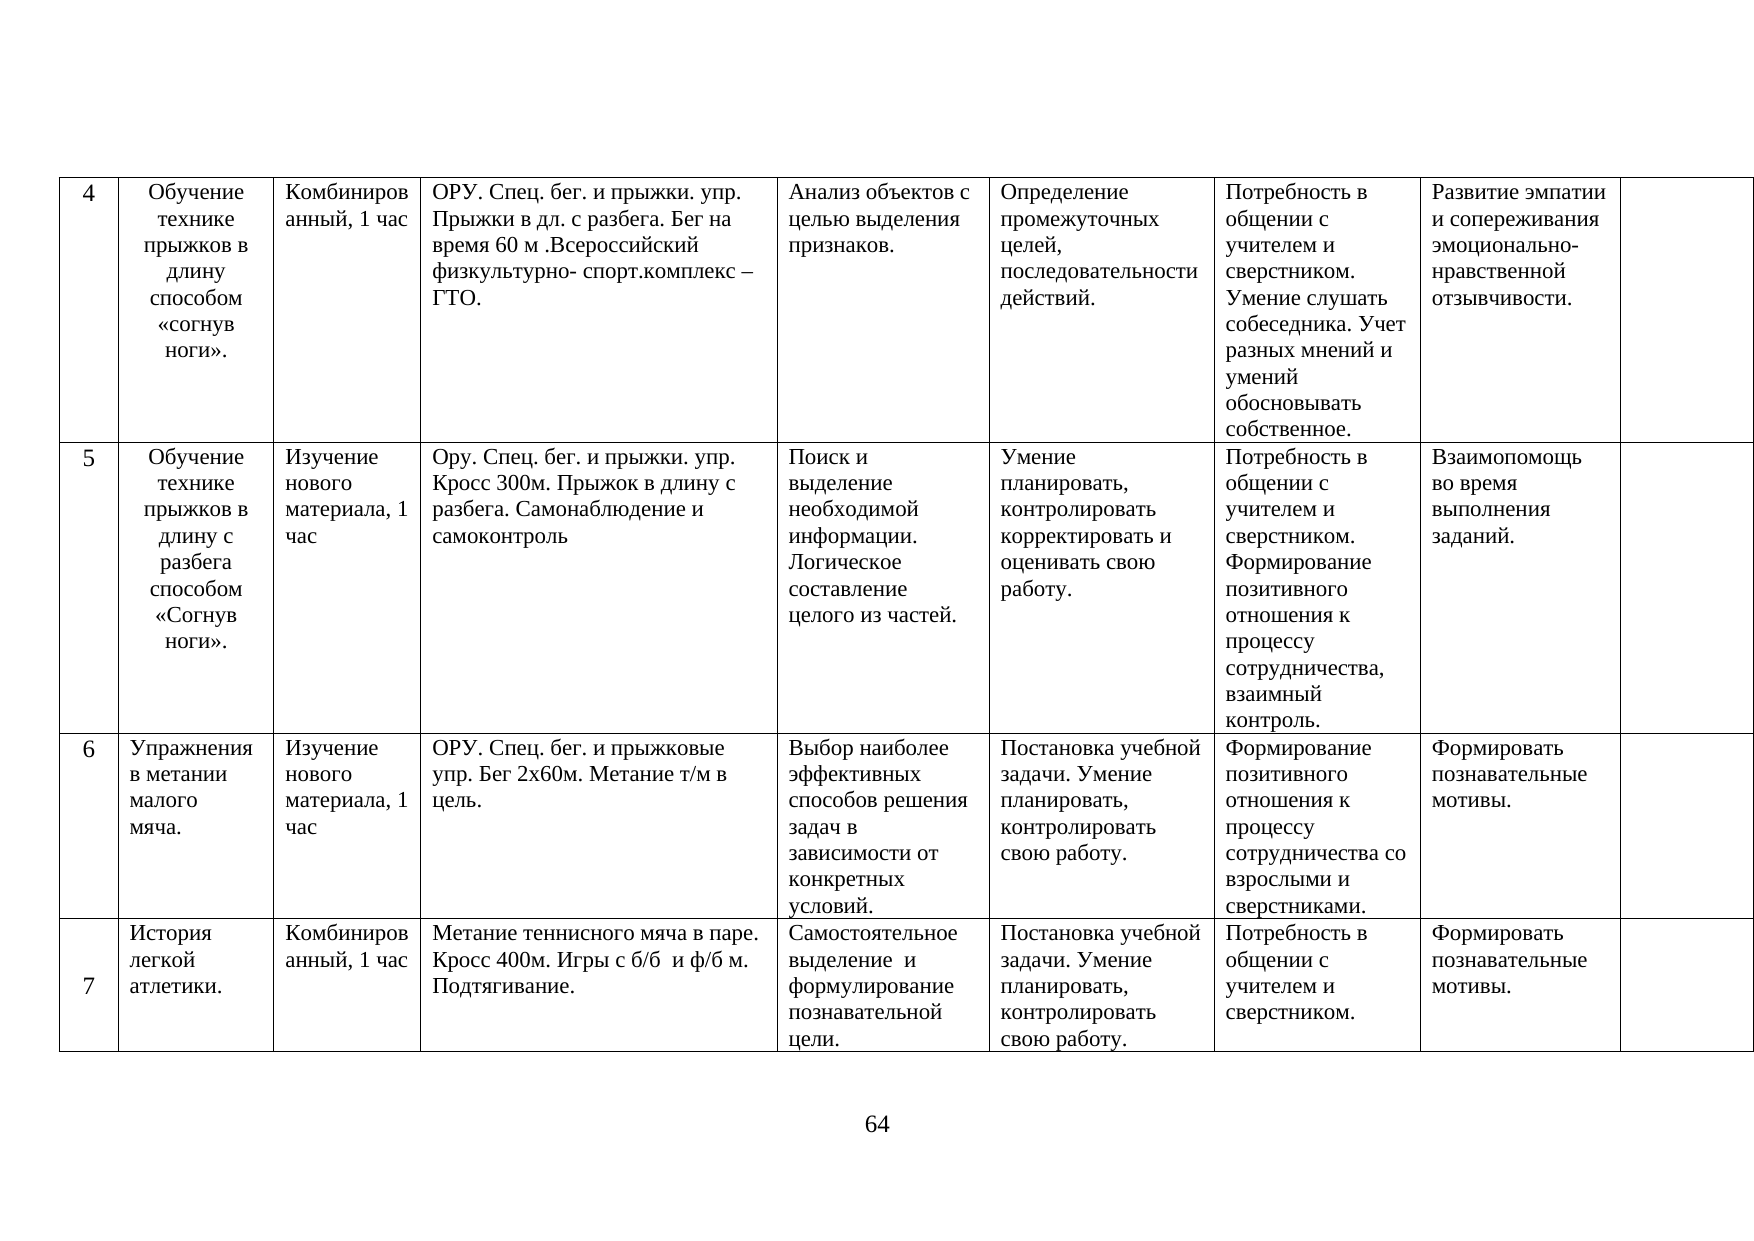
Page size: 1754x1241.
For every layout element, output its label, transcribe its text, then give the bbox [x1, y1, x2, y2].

table_cell Самостоятельное выделение и формулирование познавательной цели. [778, 919, 989, 1051]
table_cell Изучение нового материала, 1 час [274, 443, 420, 733]
table_cell Определение промежуточных целей, последовательности действий. [990, 178, 1214, 442]
table_cell [1621, 178, 1753, 442]
table_cell [1621, 443, 1753, 733]
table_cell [990, 919, 1214, 1051]
table_cell Потребность в общении с учителем и сверстником. Формирование позитивного отношения к процессу сотрудничества, взаимный контроль. [1215, 443, 1420, 733]
table_cell ОРУ. Спец. бег. и прыжковые упр. Бег 2х60м. Метание т/м в цель. [421, 734, 777, 918]
table_cell Обучение технике прыжков в длину с разбега способом «Согнув ноги». [119, 443, 273, 733]
table_cell Поиск и выделение необходимой информации. Логическое составление целого из частей. [778, 443, 989, 733]
table_cell Упражнения в метании малого мяча. [119, 734, 273, 918]
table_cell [1421, 919, 1620, 1051]
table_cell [274, 919, 420, 1051]
table_cell Изучение нового материала, 1 час [274, 734, 420, 918]
table_cell Комбинированный, 1 час [274, 178, 420, 442]
table_cell Развитие эмпатии и сопереживания эмоционально-нравственной отзывчивости. [1421, 178, 1620, 442]
table_cell Формировать познавательные мотивы. [1421, 734, 1620, 918]
table_cell Обучение технике прыжков в длину способом «согнув ноги». [119, 178, 273, 442]
table_cell История легкой атлетики. [119, 919, 273, 1051]
table_cell Умение планировать, контролировать корректировать и оценивать свою работу. [990, 443, 1214, 733]
table_cell Постановка учебной задачи. Умение планировать, контролировать свою работу. [990, 734, 1214, 918]
table_cell Взаимопомощь во время выполнения заданий. [1421, 443, 1620, 733]
table_cell ОРУ. Спец. бег. и прыжки. упр. Прыжки в дл. с разбега. Бег на время 60 м .Всероссийский физкультурно- спорт.комплекс –ГТО. [421, 178, 777, 442]
table_cell Анализ объектов с целью выделения признаков. [778, 178, 989, 442]
table_cell 6 [60, 734, 118, 918]
table_cell [1621, 919, 1753, 1051]
table_cell Метание теннисного мяча в паре. Кросс 400м. Игры с б/б и ф/б м. Подтягивание. [421, 919, 777, 1051]
table_cell Формирование позитивного отношения к процессу сотрудничества со взрослыми и сверстниками. [1215, 734, 1420, 918]
table_cell [1621, 734, 1753, 918]
table_cell Потребность в общении с учителем и сверстником. Умение слушать собеседника. Учет разных мнений и умений обосновывать собственное. [1215, 178, 1420, 442]
table_cell Потребность в общении с учителем и сверстником. [1215, 919, 1420, 1051]
table_cell 7 [60, 919, 118, 1051]
table_cell Ору. Спец. бег. и прыжки. упр. Кросс 300м. Прыжок в длину с разбега. Самонаблюдение и самоконтроль [421, 443, 777, 733]
table_cell 4 [60, 178, 118, 442]
table_cell 5 [60, 443, 118, 733]
table_cell Выбор наиболее эффективных способов решения задач в зависимости от конкретных условий. [778, 734, 989, 918]
